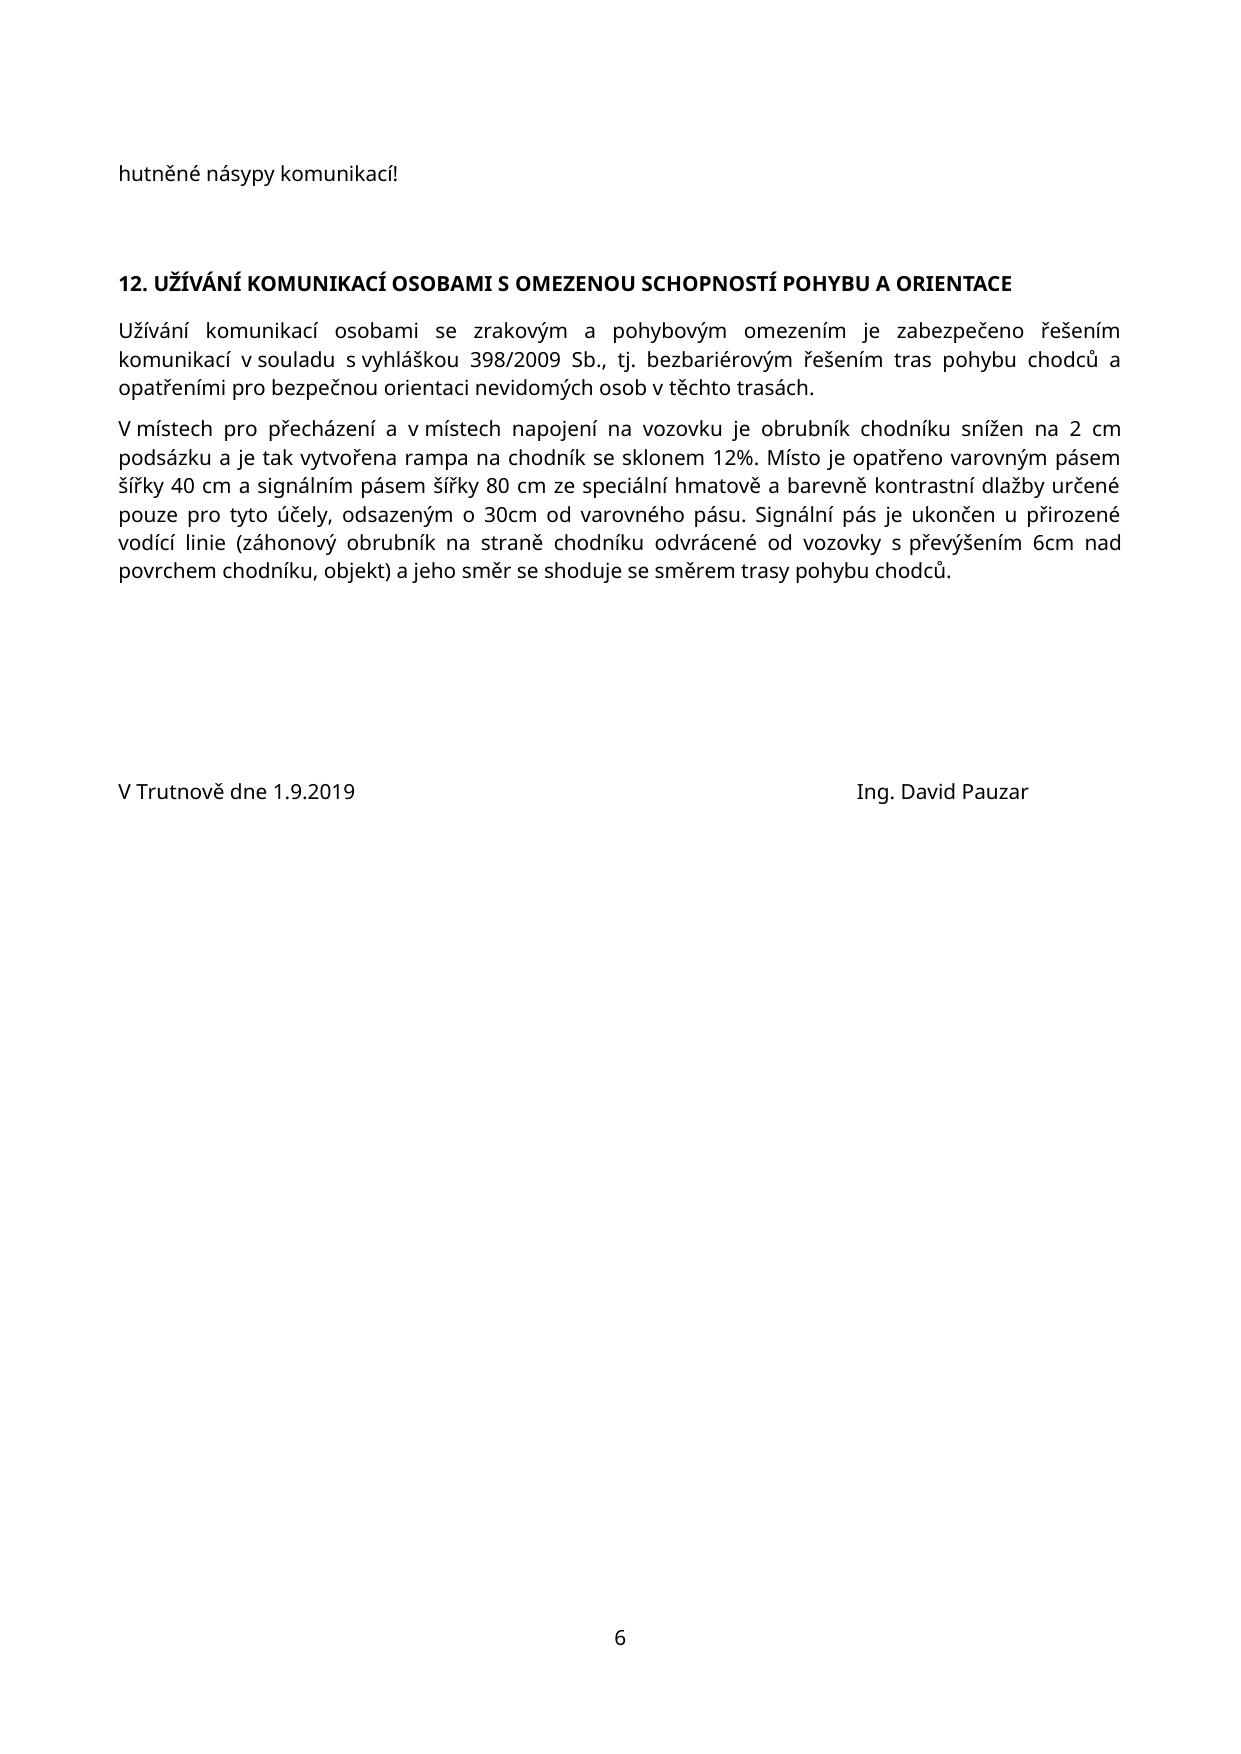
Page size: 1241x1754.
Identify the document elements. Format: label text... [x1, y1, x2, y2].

text V místech pro přecházení a v místech napojení na vozovku je obrubník chodníku snížen na 2 cm podsázku a je tak vytvořena rampa na chodník se sklonem 12%. Místo je opatřeno varovným pásem šířky 40 cm a signálním pásem šířky 80 cm ze speciální hmatově a barevně kontrastní dlažby určené pouze pro tyto účely, odsazeným o 30cm od varovného pásu. Signální pás je ukončen u přirozené vodící linie (záhonový obrubník na straně chodníku odvrácené od vozovky s převýšením 6cm nad povrchem chodníku, objekt) a jeho směr se shoduje se směrem trasy pohybu chodců. [118, 414, 1122, 585]
text Užívání komunikací osobami se zrakovým a pohybovým omezením je zabezpečeno řešením komunikací v souladu s vyhláškou 398/2009 Sb., tj. bezbariérovým řešením tras pohybu chodců a opatřeními pro bezpečnou orientaci nevidomých osob v těchto trasách. [118, 317, 1122, 402]
text V Trutnově dne 1.9.2019 Ing. David Pauzar [118, 777, 1122, 806]
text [118, 159, 1122, 187]
subtitle 12. UŽÍVÁNÍ KOMUNIKACÍ OSOBAMI S OMEZENOU SCHOPNOSTÍ POHYBU A ORIENTACE [118, 269, 1122, 298]
